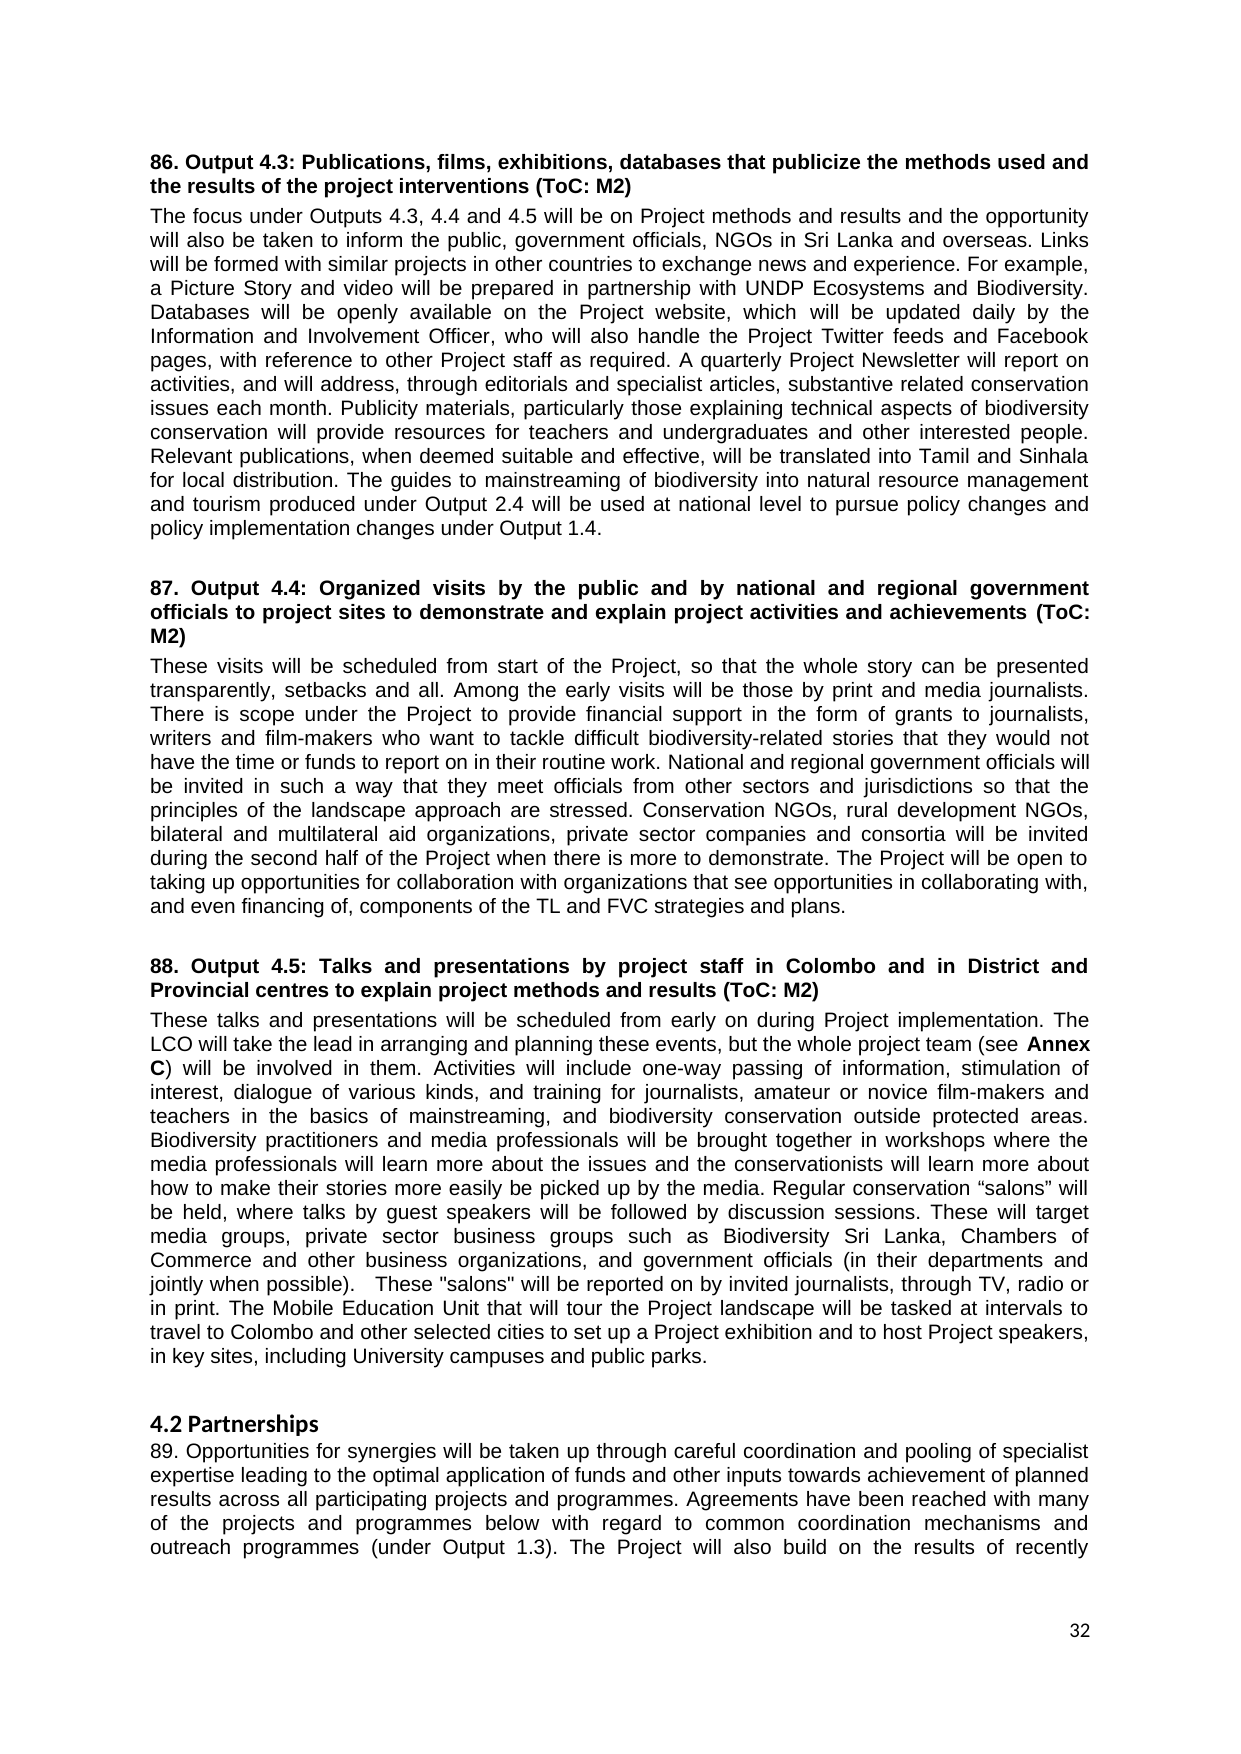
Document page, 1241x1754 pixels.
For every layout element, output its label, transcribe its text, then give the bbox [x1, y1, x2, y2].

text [150, 1439, 1090, 1559]
subtitle 4.2 Partnerships [150, 1409, 1090, 1439]
text 87. Output 4.4: Organized visits by the public and by national and regional government officials to project sites to demonstrate and explain project activities and achievements (ToC: M2) [150, 576, 1090, 648]
text 86. Output 4.3: Publications, films, exhibitions, databases that publicize the methods used and the results of the project interventions (ToC: M2) [150, 150, 1090, 198]
text The focus under Outputs 4.3, 4.4 and 4.5 will be on Project methods and results and the opportunity will also be taken to inform the public, government officials, NGOs in Sri Lanka and overseas. Links will be formed with similar projects in other countries to exchange news and experience. For example, a Picture Story and video will be prepared in partnership with UNDP Ecosystems and Biodiversity. Databases will be openly available on the Project website, which will be updated daily by the Information and Involvement Officer, who will also handle the Project Twitter feeds and Facebook pages, with reference to other Project staff as required. A quarterly Project Newsletter will report on activities, and will address, through editorials and specialist articles, substantive related conservation issues each month. Publicity materials, particularly those explaining technical aspects of biodiversity conservation will provide resources for teachers and undergraduates and other interested people. Relevant publications, when deemed suitable and effective, will be translated into Tamil and Sinhala for local distribution. The guides to mainstreaming of biodiversity into natural resource management and tourism produced under Output 2.4 will be used at national level to pursue policy changes and policy implementation changes under Output 1.4. [150, 204, 1090, 539]
text These visits will be scheduled from start of the Project, so that the whole story can be presented transparently, setbacks and all. Among the early visits will be those by print and media journalists. There is scope under the Project to provide financial support in the form of grants to journalists, writers and film-makers who want to tackle difficult biodiversity-related stories that they would not have the time or funds to report on in their routine work. National and regional government officials will be invited in such a way that they meet officials from other sectors and jurisdictions so that the principles of the landscape approach are stressed. Conservation NGOs, rural development NGOs, bilateral and multilateral aid organizations, private sector companies and consortia will be invited during the second half of the Project when there is more to demonstrate. The Project will be open to taking up opportunities for collaboration with organizations that see opportunities in collaborating with, and even financing of, components of the TL and FVC strategies and plans. [150, 654, 1090, 918]
text These talks and presentations will be scheduled from early on during Project implementation. The LCO will take the lead in arranging and planning these events, but the whole project team (see Annex C) will be involved in them. Activities will include one-way passing of information, stimulation of interest, dialogue of various kinds, and training for journalists, amateur or novice film-makers and teachers in the basics of mainstreaming, and biodiversity conservation outside protected areas. Biodiversity practitioners and media professionals will be brought together in workshops where the media professionals will learn more about the issues and the conservationists will learn more about how to make their stories more easily be picked up by the media. Regular conservation “salons” will be held, where talks by guest speakers will be followed by discussion sessions. These will target media groups, private sector business groups such as Biodiversity Sri Lanka, Chambers of Commerce and other business organizations, and government officials (in their departments and jointly when possible). These "salons" will be reported on by invited journalists, through TV, radio or in print. The Mobile Education Unit that will tour the Project landscape will be tasked at intervals to travel to Colombo and other selected cities to set up a Project exhibition and to host Project speakers, in key sites, including University campuses and public parks. [150, 1008, 1090, 1368]
text 88. Output 4.5: Talks and presentations by project staff in Colombo and in District and Provincial centres to explain project methods and results (ToC: M2) [150, 954, 1090, 1002]
